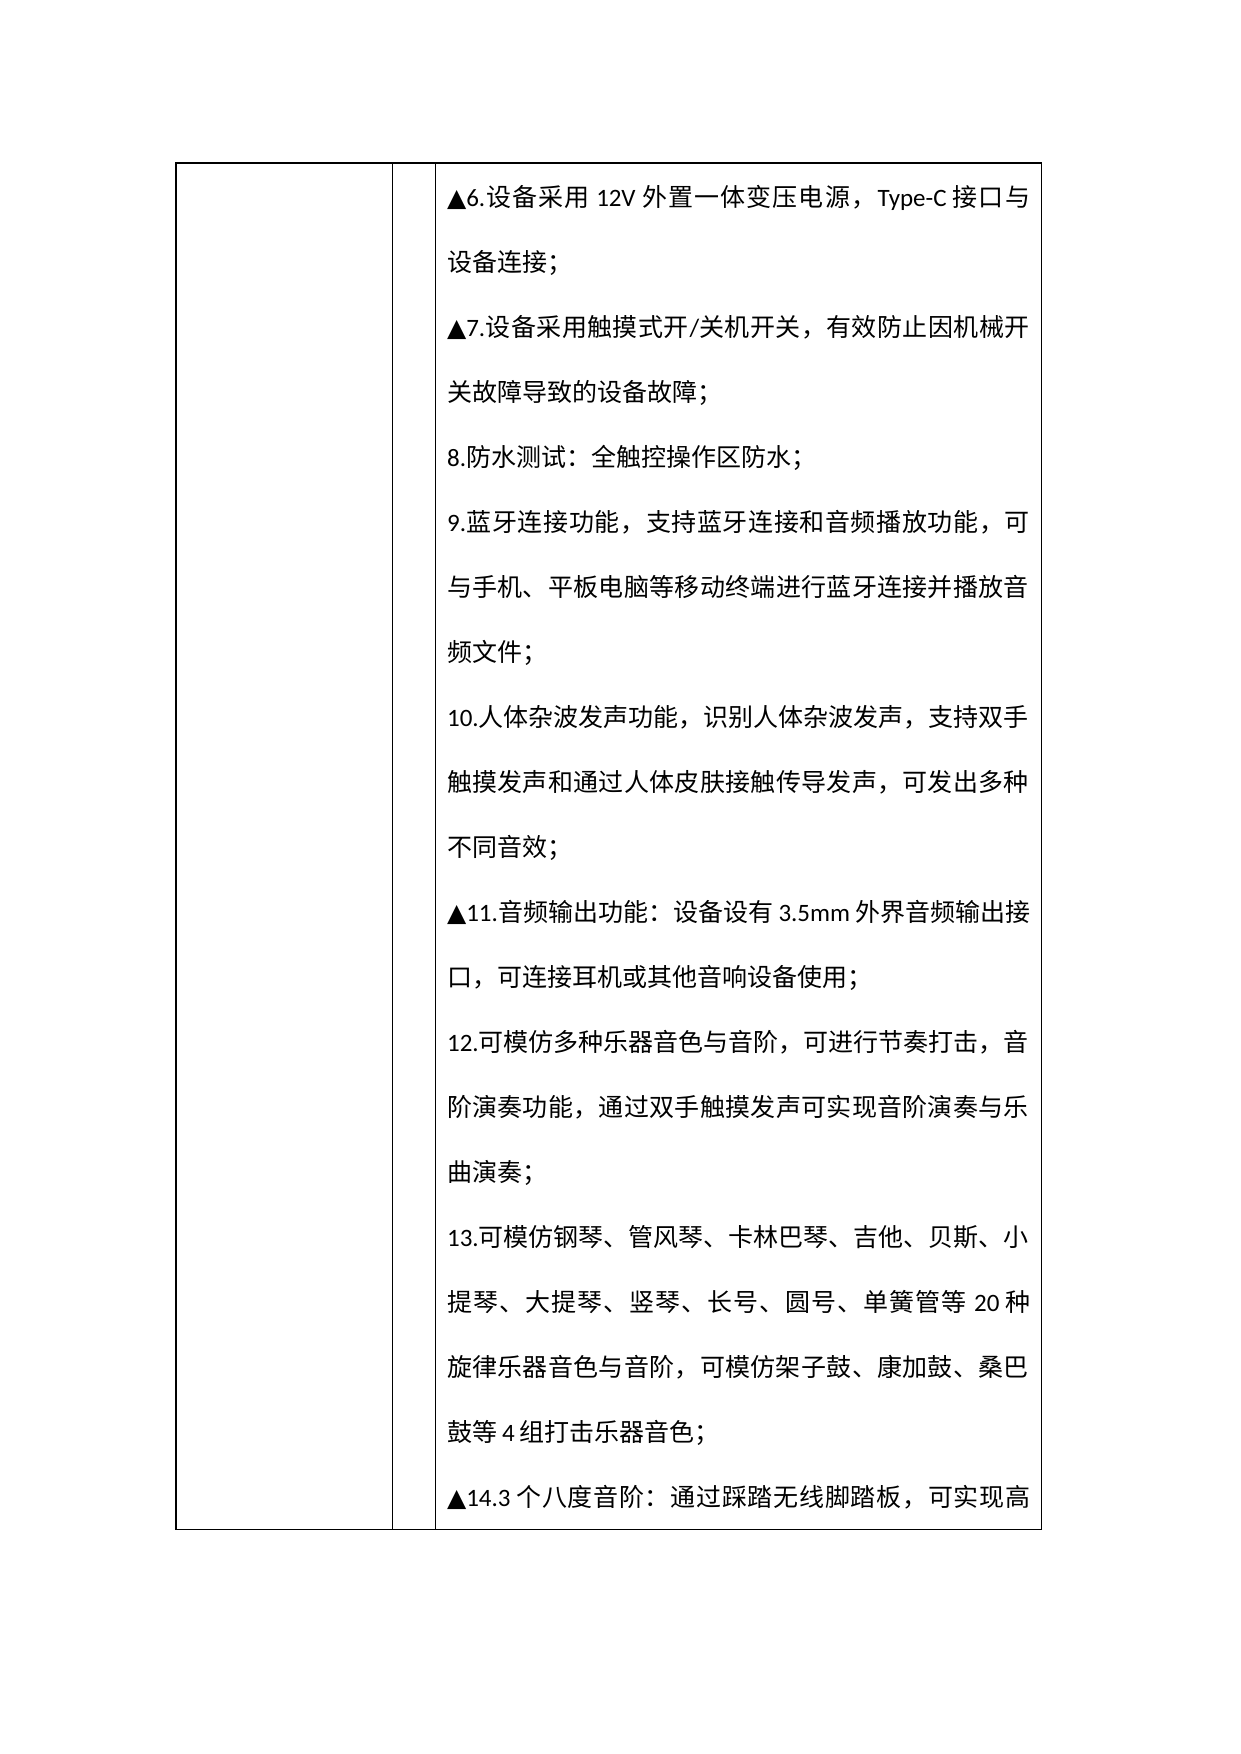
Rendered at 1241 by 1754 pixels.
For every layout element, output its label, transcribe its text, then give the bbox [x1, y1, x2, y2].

table_cell [177, 164, 392, 1528]
table_cell 1 [393, 164, 435, 1528]
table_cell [436, 164, 1041, 1528]
